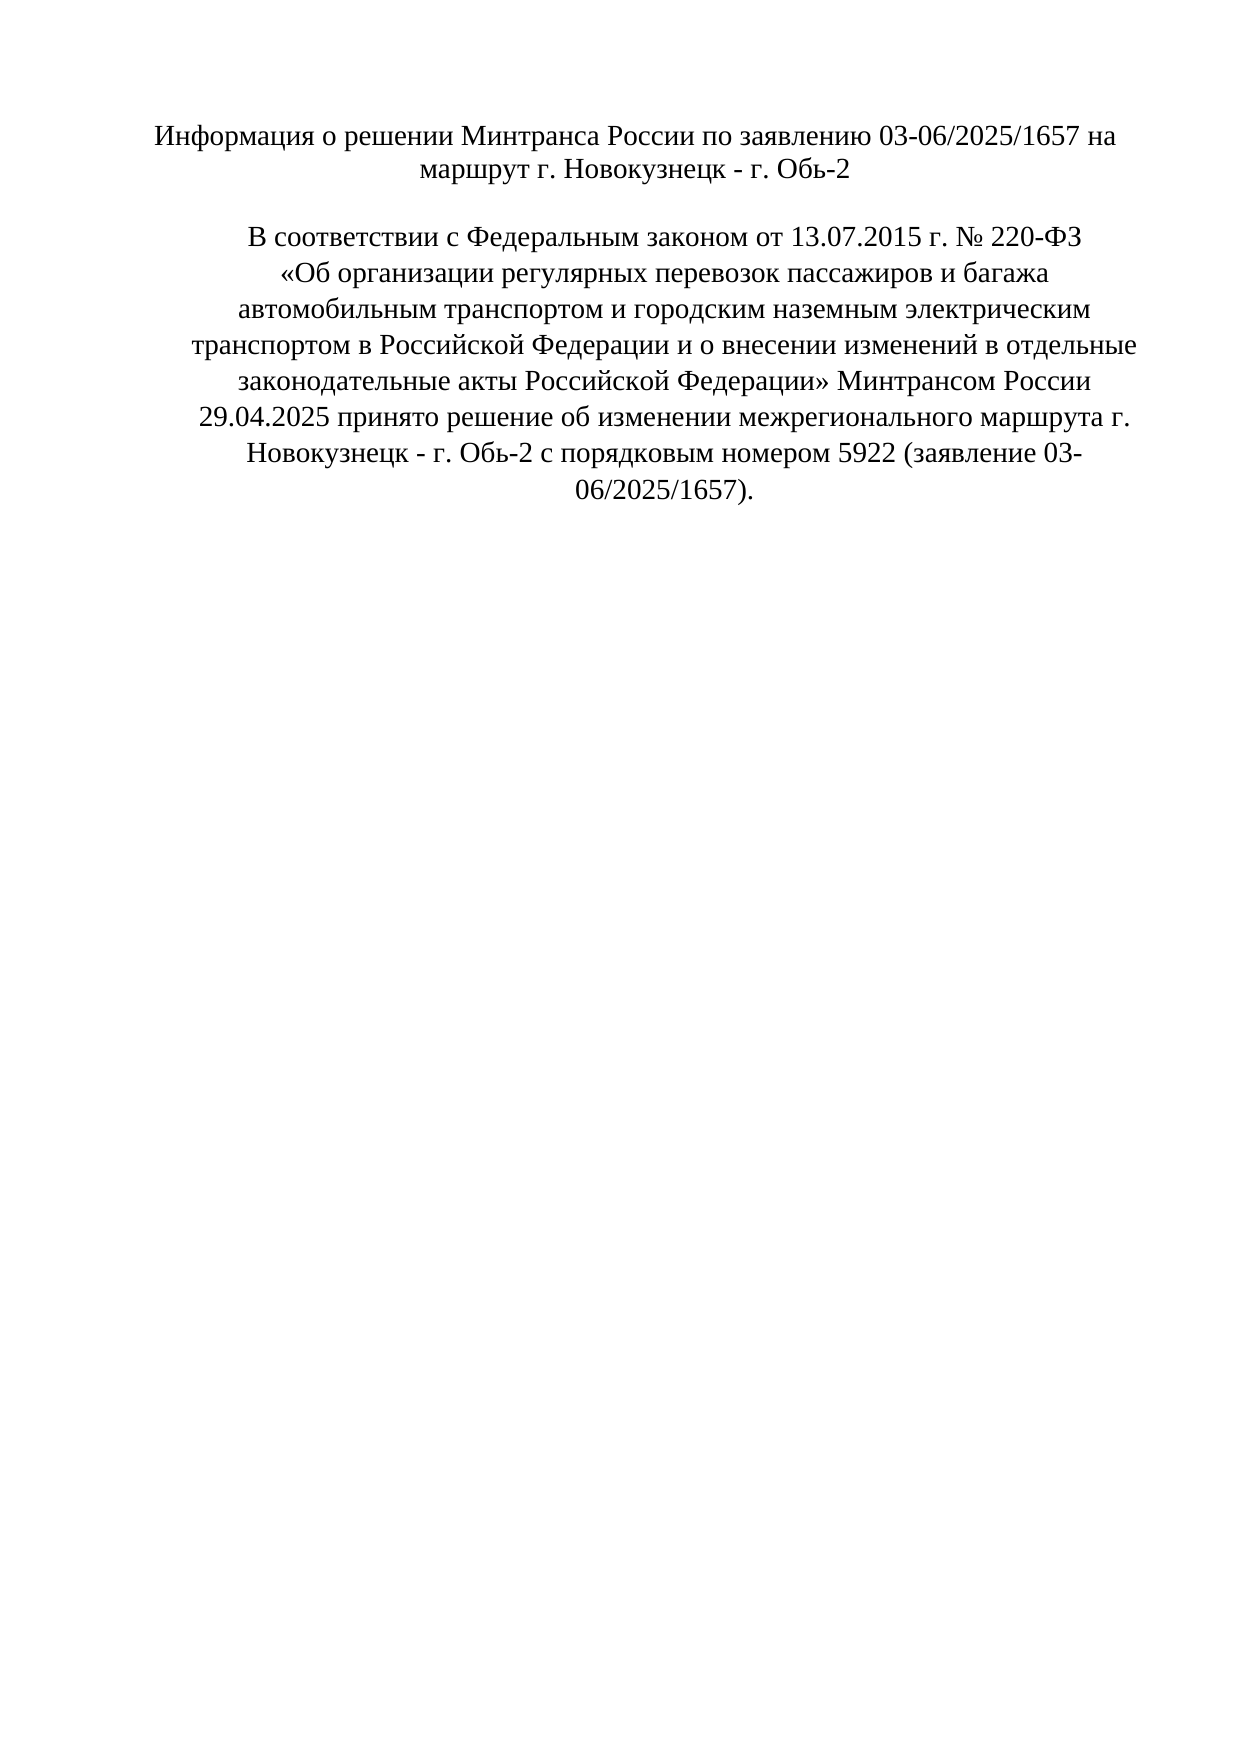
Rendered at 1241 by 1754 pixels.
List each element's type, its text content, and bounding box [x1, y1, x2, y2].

text В соответствии с Федеральным законом от 13.07.2015 г. № 220-ФЗ «Об организации регулярных перевозок пассажиров и багажа автомобильным транспортом и городским наземным электрическим транспортом в Российской Федерации и о внесении изменений в отдельные законодательные акты Российской Федерации» Минтрансом России 29.04.2025 принято решение об изменении межрегионального маршрута г. Новокузнецк - г. Обь-2 с порядковым номером 5922 (заявление 03-06/2025/1657). [177, 219, 1152, 505]
text Информация о решении Минтранса России по заявлению 03-06/2025/1657 на маршрут г. Новокузнецк - г. Обь-2 [118, 118, 1152, 185]
